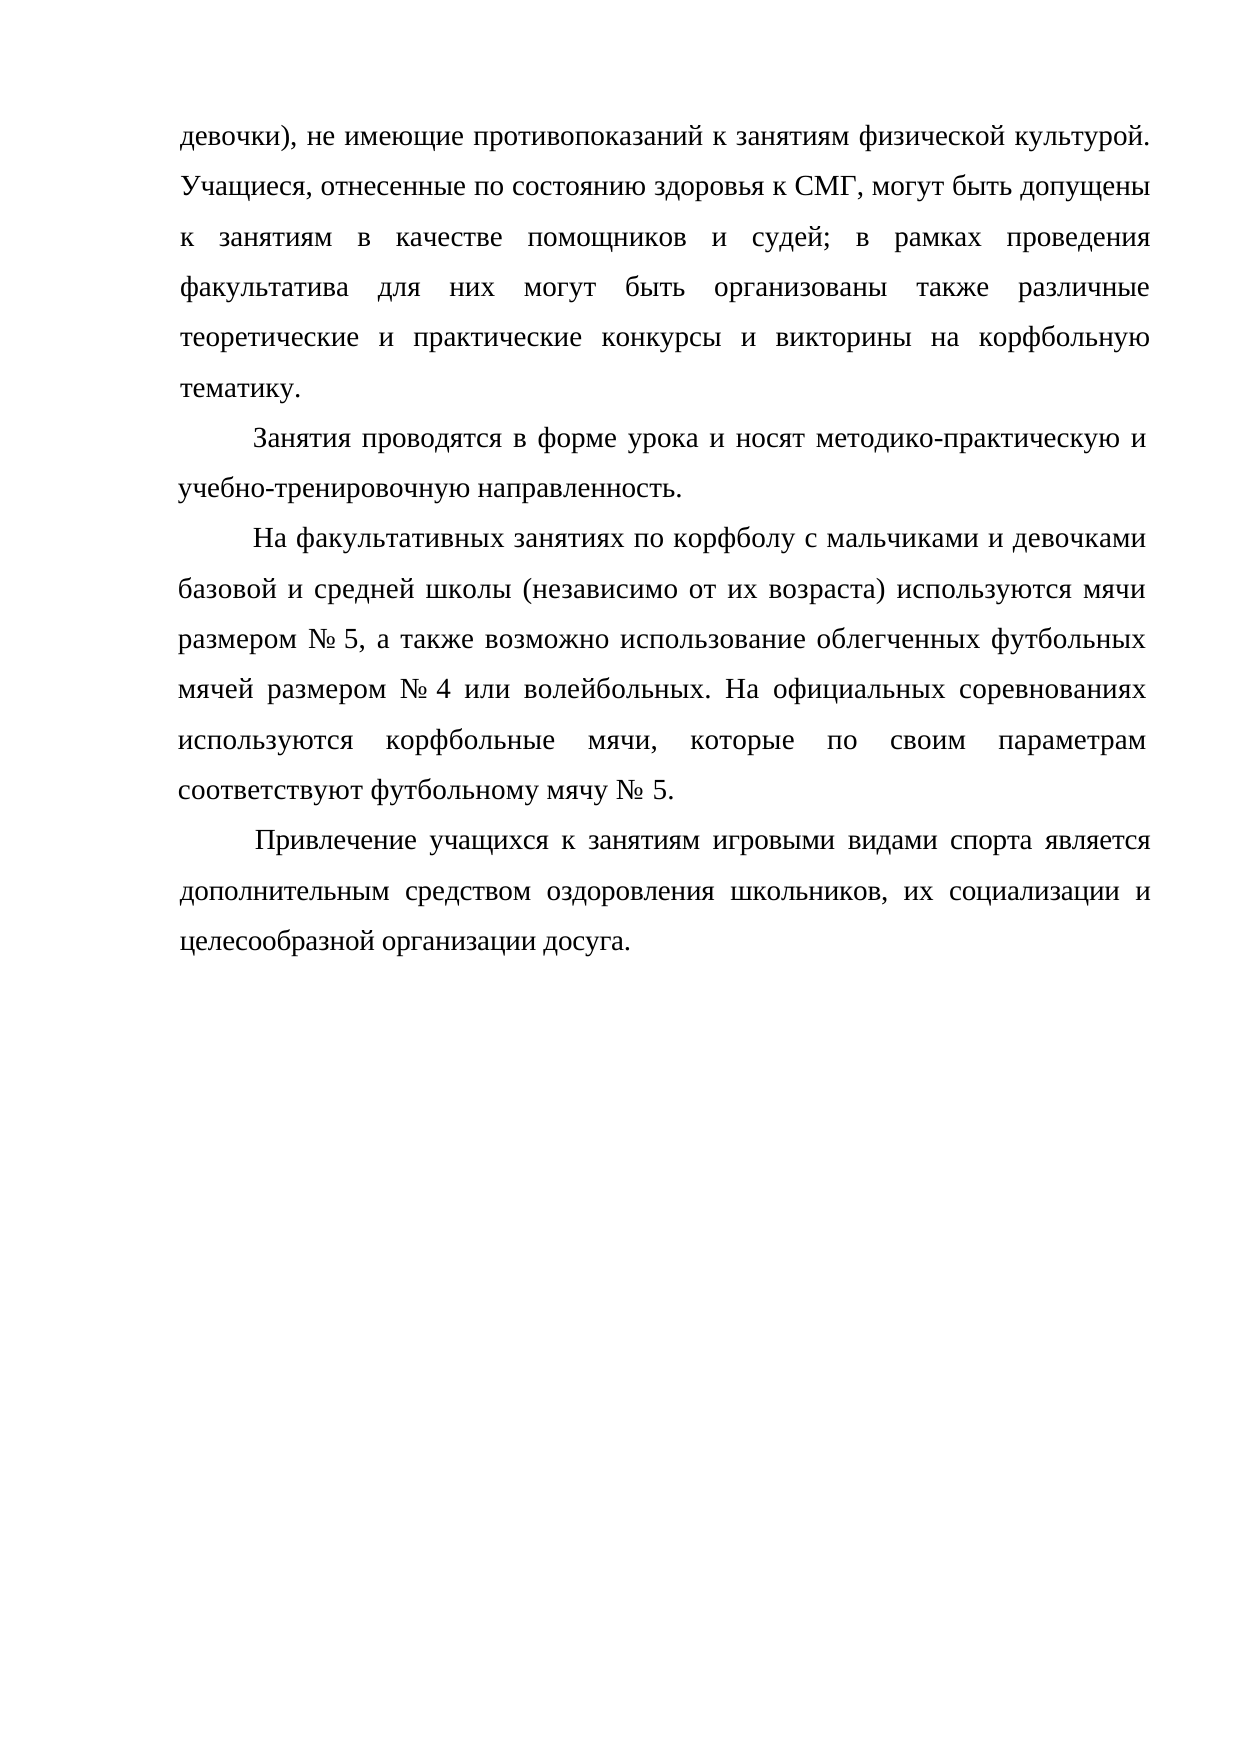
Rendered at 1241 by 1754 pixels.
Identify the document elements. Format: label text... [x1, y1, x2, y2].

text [180, 118, 1151, 403]
text Привлечение учащихся к занятиям игровыми видами спорта является дополнительным средством оздоровления школьников, их социализации и целесообразной организации досуга. [179, 822, 1151, 957]
text Занятия проводятся в форме урока и носят методико-практическую и учебно-тренировочную направленность. [178, 420, 1148, 504]
text На факультативных занятиях по корфболу с мальчиками и девочками базовой и средней школы (независимо от их возраста) используются мячи размером № 5, а также возможно использование облегченных футбольных мячей размером № 4 или волейбольных. На официальных соревнованиях используются корфбольные мячи, которые по своим параметрам соответствуют футбольному мячу № 5. [178, 521, 1148, 806]
